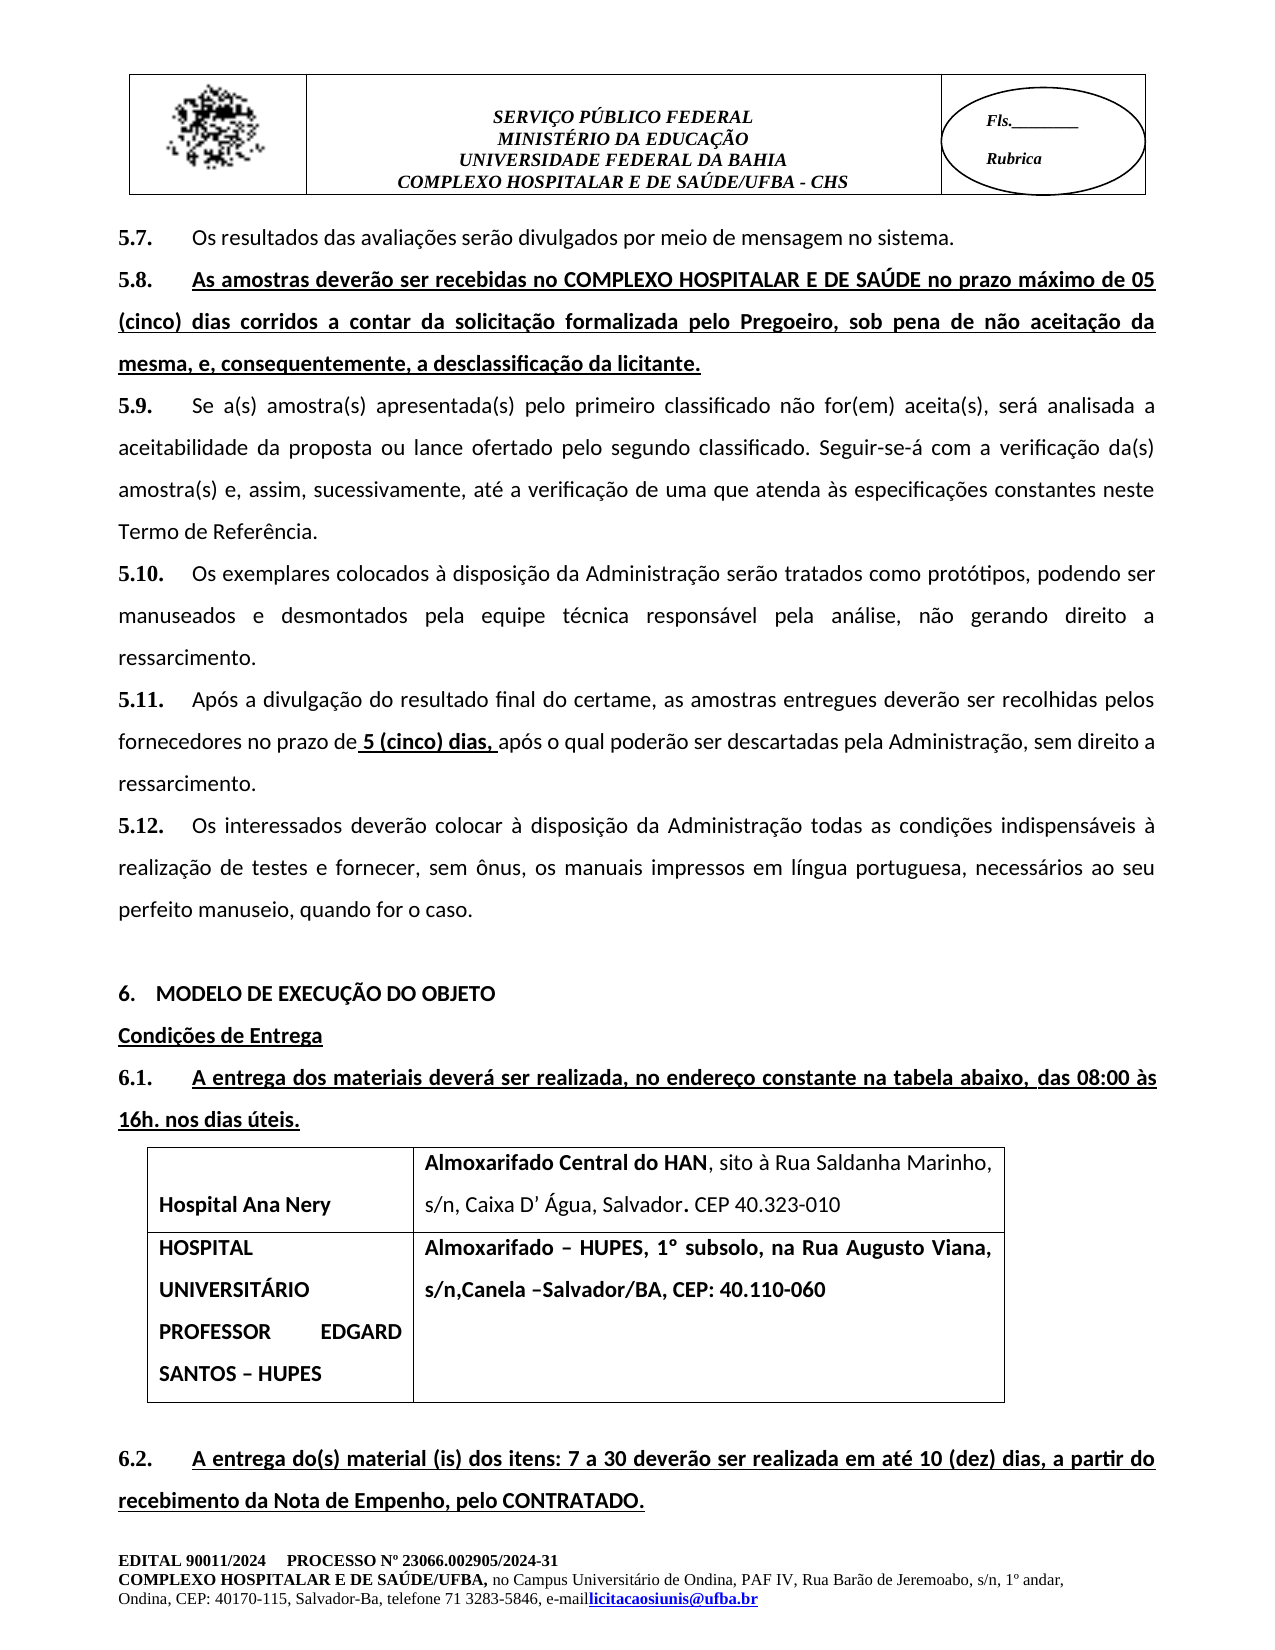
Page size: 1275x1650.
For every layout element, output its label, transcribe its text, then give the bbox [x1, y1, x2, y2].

list Se a(s) amostra(s) apresentada(s) pelo primeiro classificado não for(em) aceita(s), será analisada a aceitabilidade da proposta ou lance ofertado pelo segundo classificado. Seguir-se-á com a verificação da(s) amostra(s) e, assim, sucessivamente, até a verificação de uma que atenda às especificações constantes neste Termo de Referência. [118, 391, 1157, 545]
table_header Hospital Ana Nery [148, 1148, 413, 1232]
table_cell HOSPITAL UNIVERSITÁRIO PROFESSOR EDGARD SANTOS – HUPES [148, 1233, 413, 1402]
list Os resultados das avaliações serão divulgados por meio de mensagem no sistema. [118, 223, 1157, 251]
list MODELO DE EXECUÇÃO DO OBJETO [118, 979, 1157, 1007]
list A entrega do(s) material (is) dos itens: 7 a 30 deverão ser realizada em até 10 (dez) dias, a partir do recebimento da Nota de Empenho, pelo CONTRATADO. [118, 1444, 1157, 1514]
list A entrega dos materiais deverá ser realizada, no endereço constante na tabela abaixo, das 08:00 às 16h. nos dias úteis. [118, 1063, 1157, 1133]
list Os exemplares colocados à disposição da Administração serão tratados como protótipos, podendo ser manuseados e desmontados pela equipe técnica responsável pela análise, não gerando direito a ressarcimento. [118, 559, 1157, 671]
text Condições de Entrega [118, 1021, 1157, 1049]
table_cell Almoxarifado – HUPES, 1º subsolo, na Rua Augusto Viana, s/n,Canela –Salvador/BA, CEP: 40.110-060 [414, 1233, 1004, 1402]
list Após a divulgação do resultado final do certame, as amostras entregues deverão ser recolhidas pelos fornecedores no prazo de 5 (cinco) dias, após o qual poderão ser descartadas pela Administração, sem direito a ressarcimento. [118, 685, 1157, 797]
list Os interessados deverão colocar à disposição da Administração todas as condições indispensáveis à realização de testes e fornecer, sem ônus, os manuais impressos em língua portuguesa, necessários ao seu perfeito manuseio, quando for o caso. [118, 811, 1157, 923]
table_header Almoxarifado Central do HAN, sito à Rua Saldanha Marinho, s/n, Caixa D’ Água, Salvador. CEP 40.323-010 [414, 1148, 1004, 1232]
list As amostras deverão ser recebidas no COMPLEXO HOSPITALAR E DE SAÚDE no prazo máximo de 05 (cinco) dias corridos a contar da solicitação formalizada pelo Pregoeiro, sob pena de não aceitação da mesma, e, consequentemente, a desclassificação da licitante. [118, 265, 1157, 377]
